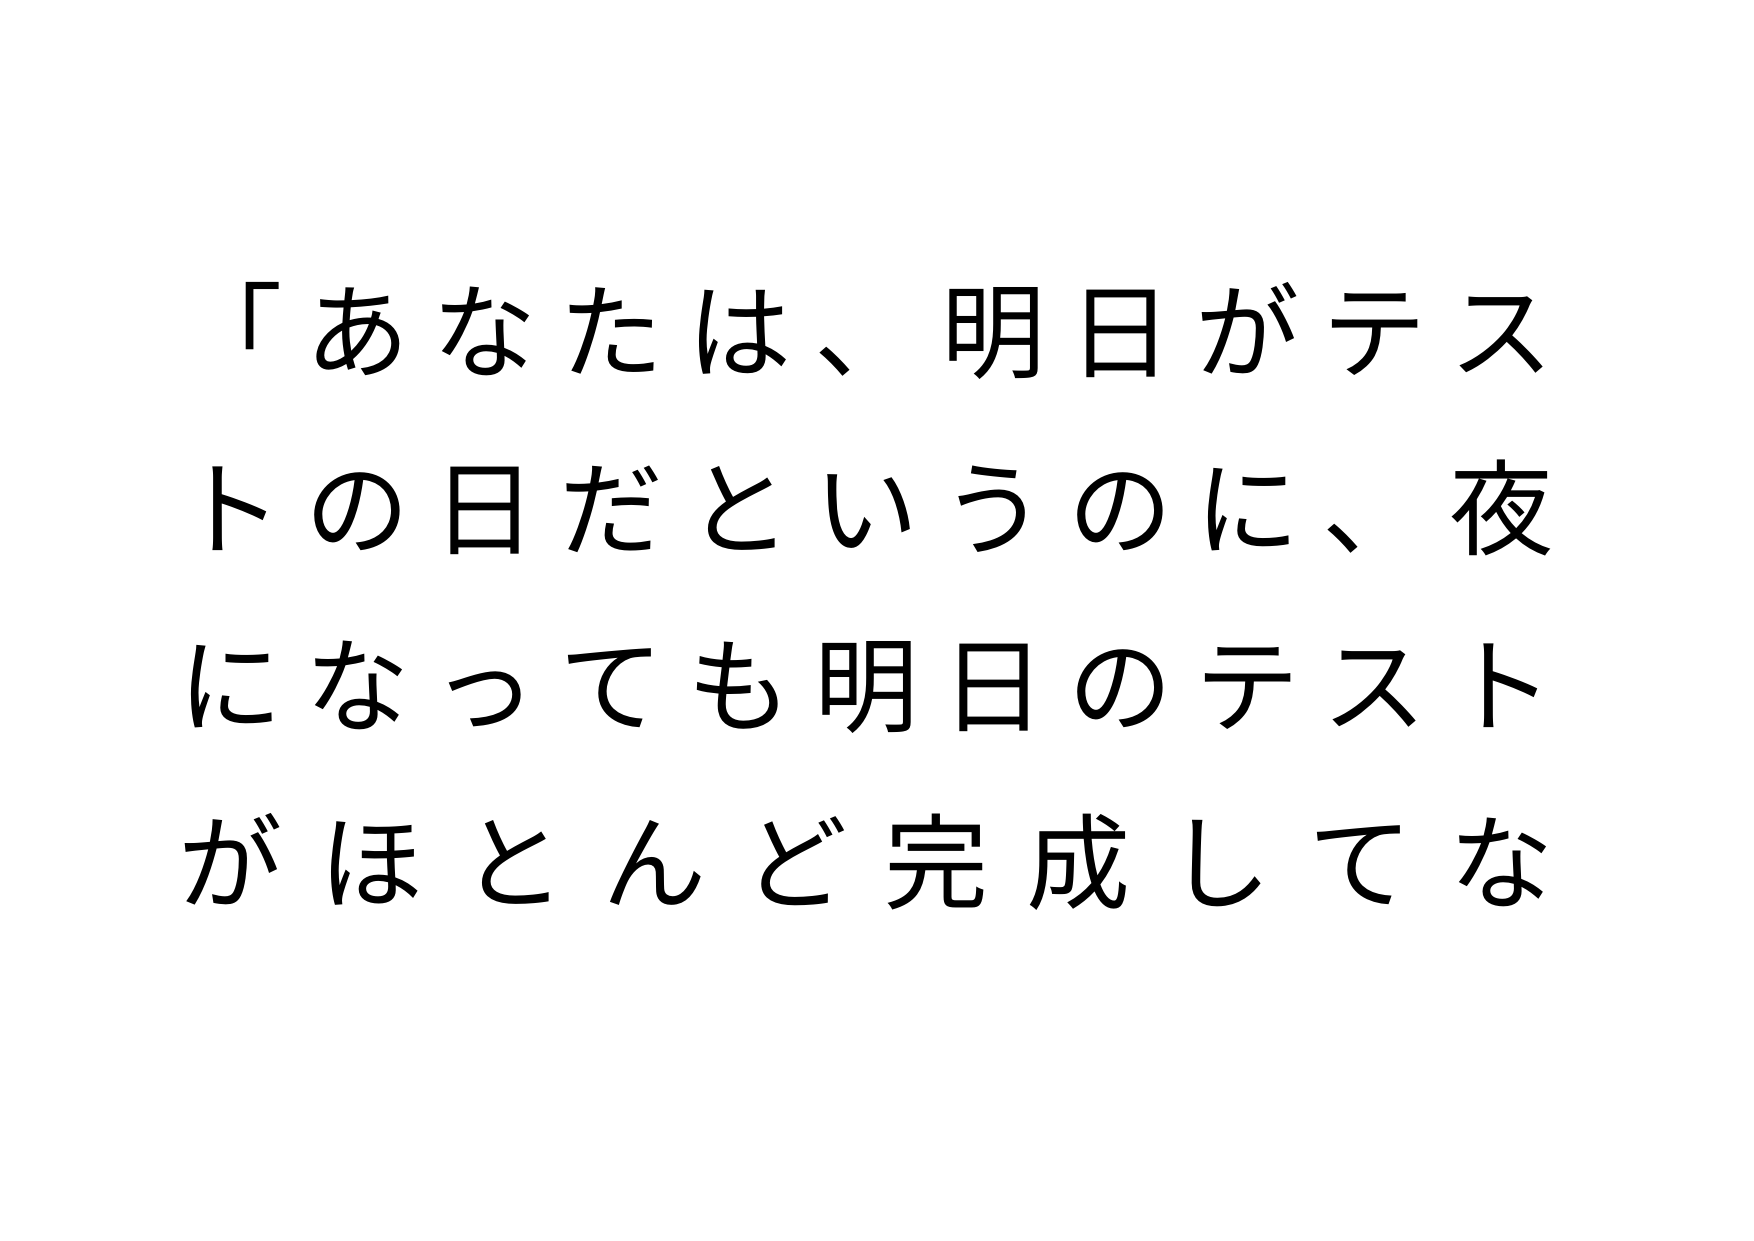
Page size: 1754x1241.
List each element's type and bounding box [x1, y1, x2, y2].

text [178, 237, 1575, 944]
